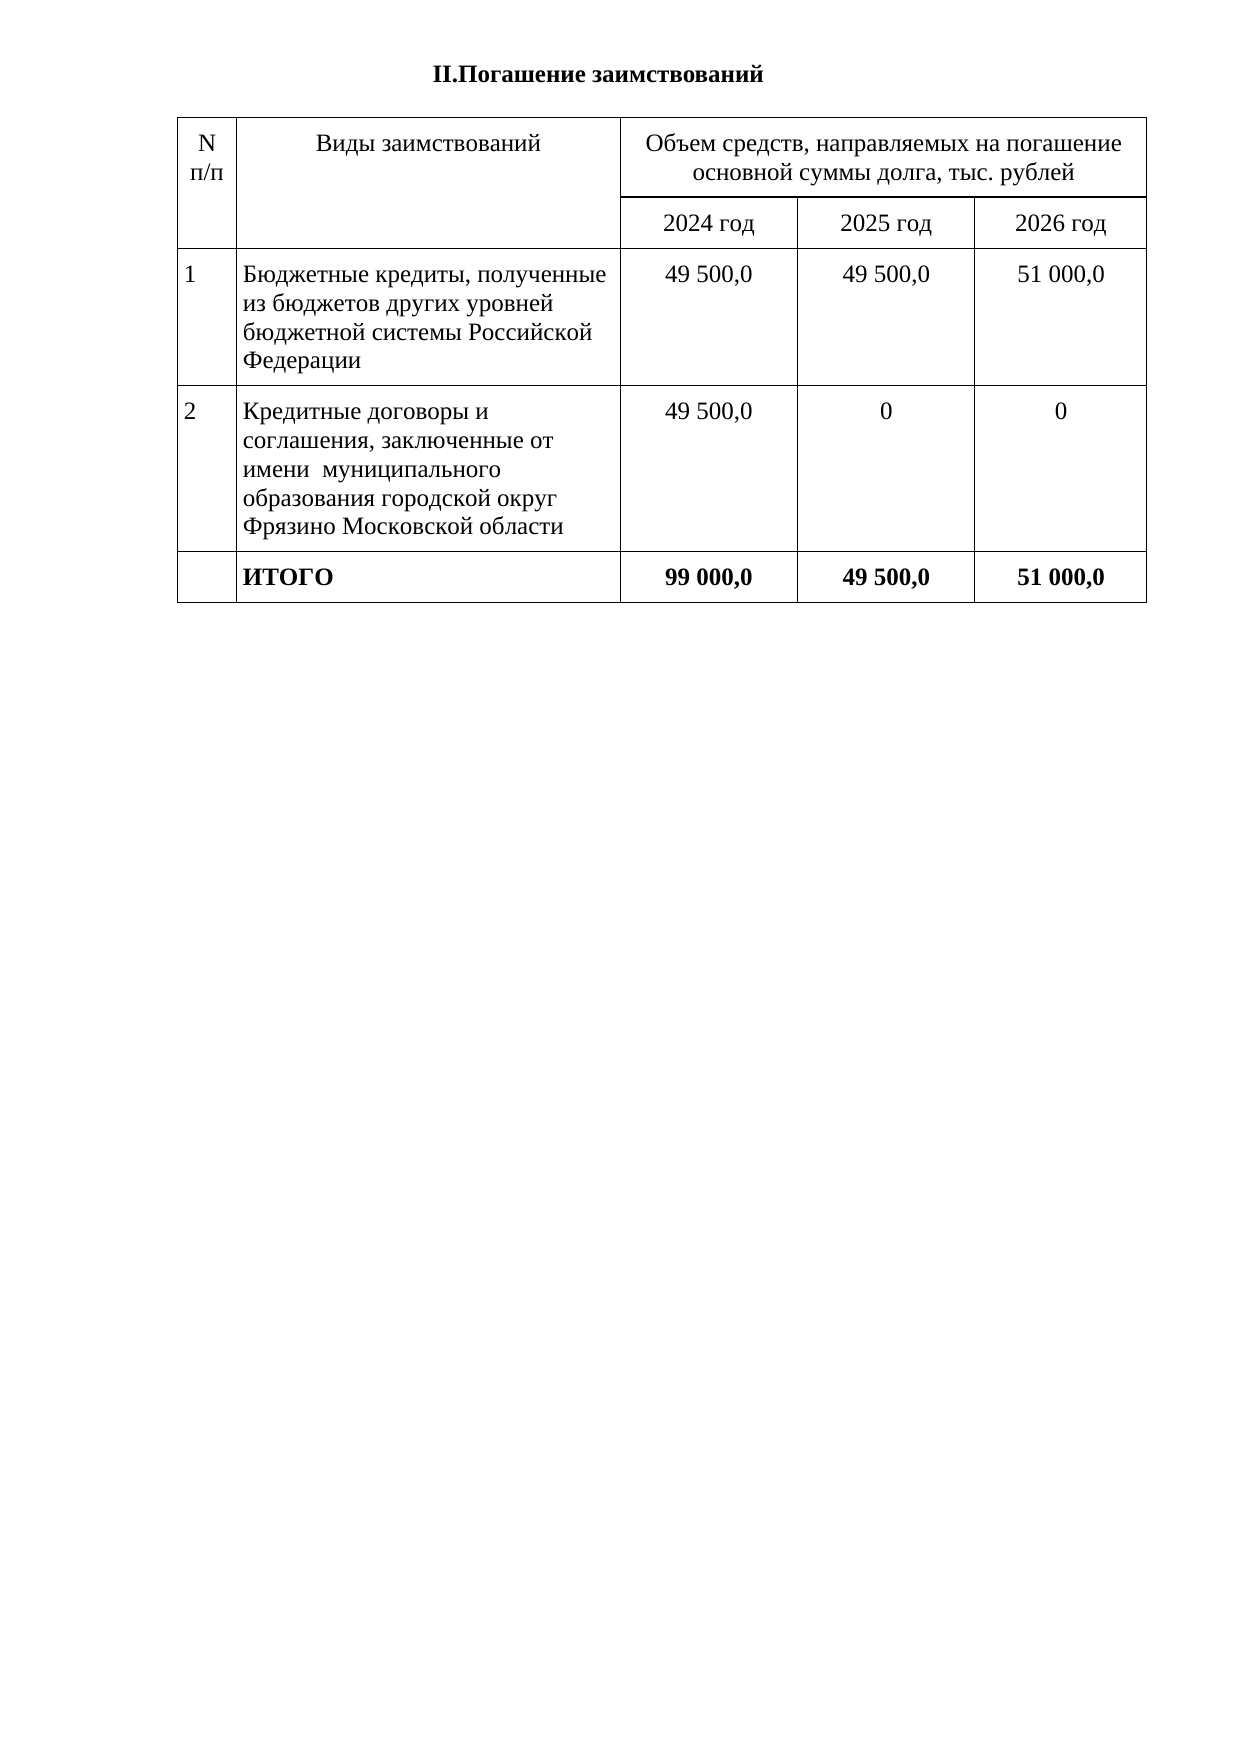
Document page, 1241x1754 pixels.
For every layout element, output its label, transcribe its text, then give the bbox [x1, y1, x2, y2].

table_cell 2025 год [798, 198, 974, 247]
table_cell 51 000,0 [975, 249, 1146, 385]
table_cell 49 500,0 [621, 386, 797, 551]
table_cell 0 [975, 386, 1146, 551]
table_cell 99 000,0 [621, 552, 797, 602]
table_cell 49 500,0 [798, 552, 974, 602]
table_cell Бюджетные кредиты, полученные из бюджетов других уровней бюджетной системы Российской Федерации [237, 249, 620, 385]
table_header Виды заимствований [237, 118, 620, 247]
table_cell 0 [798, 386, 974, 551]
table_cell Кредитные договоры и соглашения, заключенные от имени муниципального образования городской округ Фрязино Московской области [237, 386, 620, 551]
table_cell ИТОГО [237, 552, 620, 602]
text II.Погашение заимствований [29, 59, 1166, 88]
table_cell 49 500,0 [798, 249, 974, 385]
table_cell 51 000,0 [975, 552, 1146, 602]
table_cell [178, 552, 236, 602]
table_header N п/п [178, 118, 236, 247]
table_cell 2026 год [975, 198, 1146, 247]
table_cell 2 [178, 386, 236, 551]
table_cell 49 500,0 [621, 249, 797, 385]
table_header Объем средств, направляемых на погашение основной суммы долга, тыс. рублей [621, 118, 1146, 196]
table_cell 1 [178, 249, 236, 385]
table_cell 2024 год [621, 198, 797, 247]
